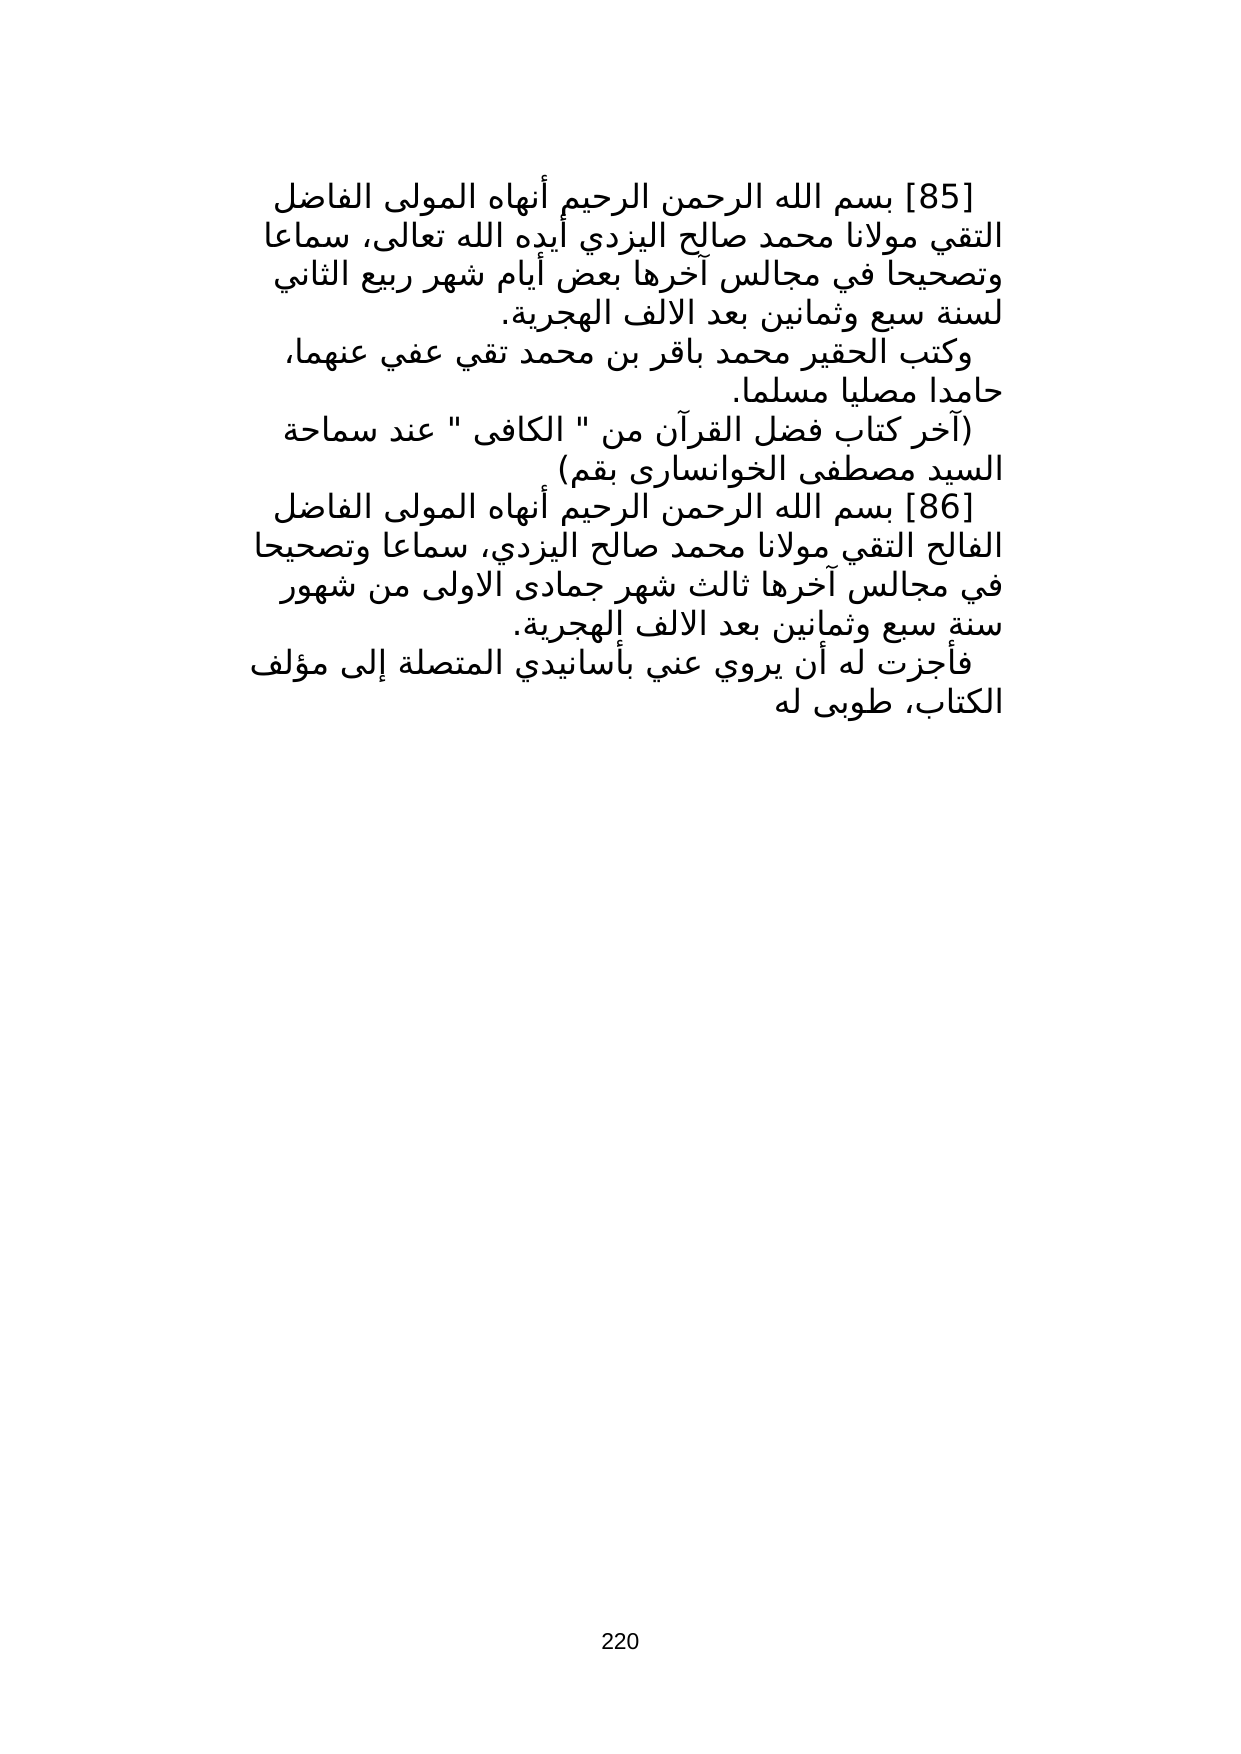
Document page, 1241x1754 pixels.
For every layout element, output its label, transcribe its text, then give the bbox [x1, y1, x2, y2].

text [85] بسم الله الرحمن الرحيم أنهاه المولى الفاضل التقي مولانا محمد صالح اليزدي أيده الله تعالى، سماعا وتصحيحا في مجالس آخرها بعض أيام شهر ربيع الثاني لسنة سبع وثمانين بعد الالف الهجرية. [236, 177, 1004, 333]
text [86] بسم الله الرحمن الرحيم أنهاه المولى الفاضل الفالح التقي مولانا محمد صالح اليزدي، سماعا وتصحيحا في مجالس آخرها ثالث شهر جمادى الاولى من شهور سنة سبع وثمانين بعد الالف الهجرية. [236, 488, 1004, 643]
text فأجزت له أن يروي عني بأسانيدي المتصلة إلى مؤلف الكتاب، طوبى له [236, 643, 1004, 721]
text وكتب الحقير محمد باقر بن محمد تقي عفي عنهما، حامدا مصليا مسلما. [236, 333, 1004, 410]
text (آخر كتاب فضل القرآن من " الكافى " عند سماحة السيد مصطفى الخوانسارى بقم) [236, 410, 1004, 488]
